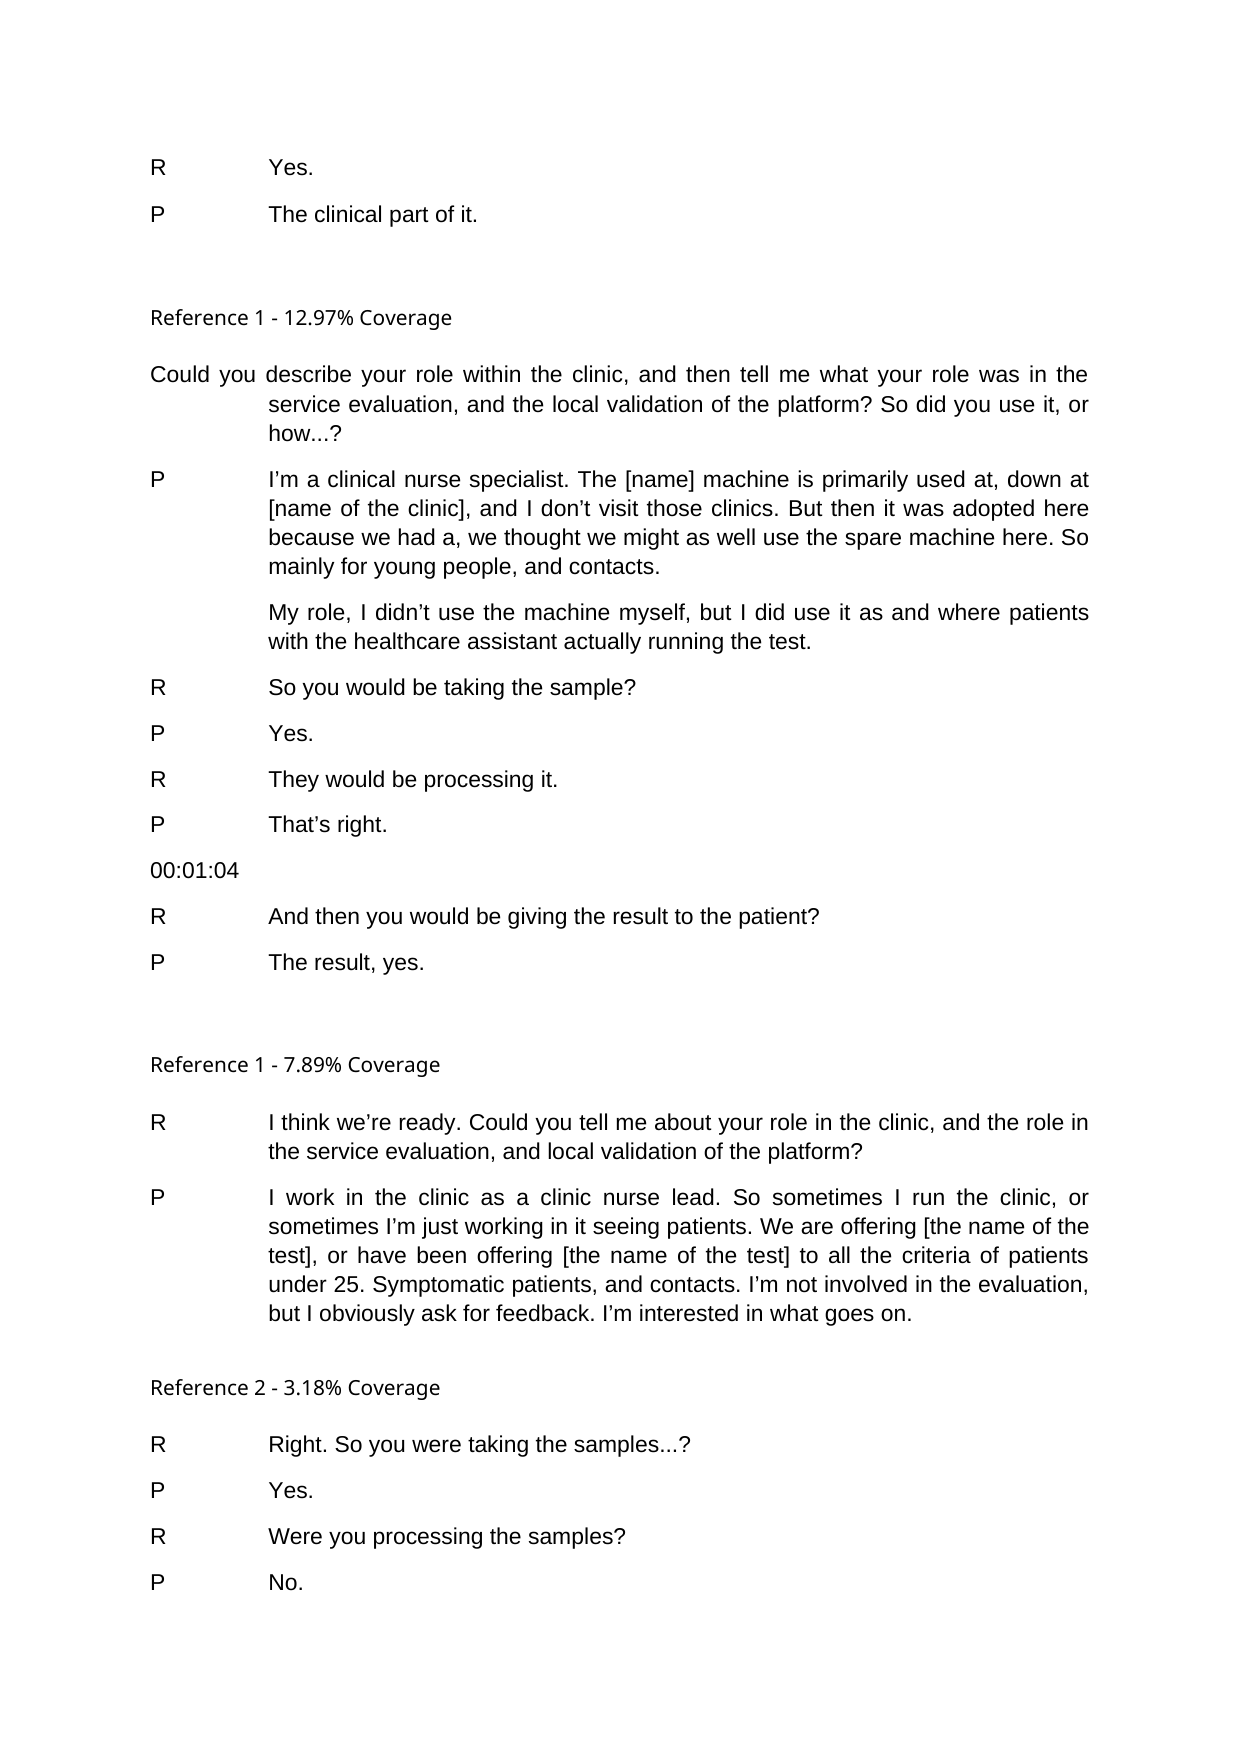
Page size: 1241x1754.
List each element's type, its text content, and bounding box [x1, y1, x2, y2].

text P Yes. [150, 1475, 1090, 1504]
text P That’s right. [150, 809, 1090, 839]
text P I’m a clinical nurse specialist. The [name] machine is primarily used at, down at [name of the clinic], and I don’t visit those clinics. But then it was adopted here because we had a, we thought we might as well use the spare machine here. So mainly for young people, and contacts. [150, 464, 1090, 580]
text 00:01:04 [150, 855, 1090, 884]
text R And then you would be giving the result to the patient? [150, 901, 1090, 930]
text My role, I didn’t use the machine myself, but I did use it as and where patients with the healthcare assistant actually running the test. [150, 597, 1090, 655]
text P The result, yes. [150, 947, 1090, 976]
text P Yes. [150, 718, 1090, 747]
text Reference 2 - 3.18% Coverage [150, 1373, 1090, 1401]
text Could you describe your role within the clinic, and then tell me what your role was in the service evaluation, and the local validation of the platform? So did you use it, or how...? [150, 359, 1090, 447]
text R I think we’re ready. Could you tell me about your role in the clinic, and the role in the service evaluation, and local validation of the platform? [150, 1107, 1090, 1165]
text Reference 1 - 7.89% Coverage [150, 1050, 1090, 1078]
text R Right. So you were taking the samples...? [150, 1429, 1090, 1459]
text Reference 1 - 12.97% Coverage [150, 303, 1090, 331]
text R So you would be taking the sample? [150, 672, 1090, 701]
text R They would be processing it. [150, 764, 1090, 793]
text P The clinical part of it. [150, 198, 1090, 229]
text P I work in the clinic as a clinic nurse lead. So sometimes I run the clinic, or sometimes I’m just working in it seeing patients. We are offering [the name of the test], or have been offering [the name of the test] to all the criteria of patients under 25. Symptomatic patients, and contacts. I’m not involved in the evaluation, but I obviously ask for feedback. I’m interested in what goes on. [150, 1182, 1090, 1327]
text R Yes. [150, 150, 1090, 181]
text R Were you processing the samples? [150, 1521, 1090, 1550]
text P No. [150, 1567, 1090, 1596]
